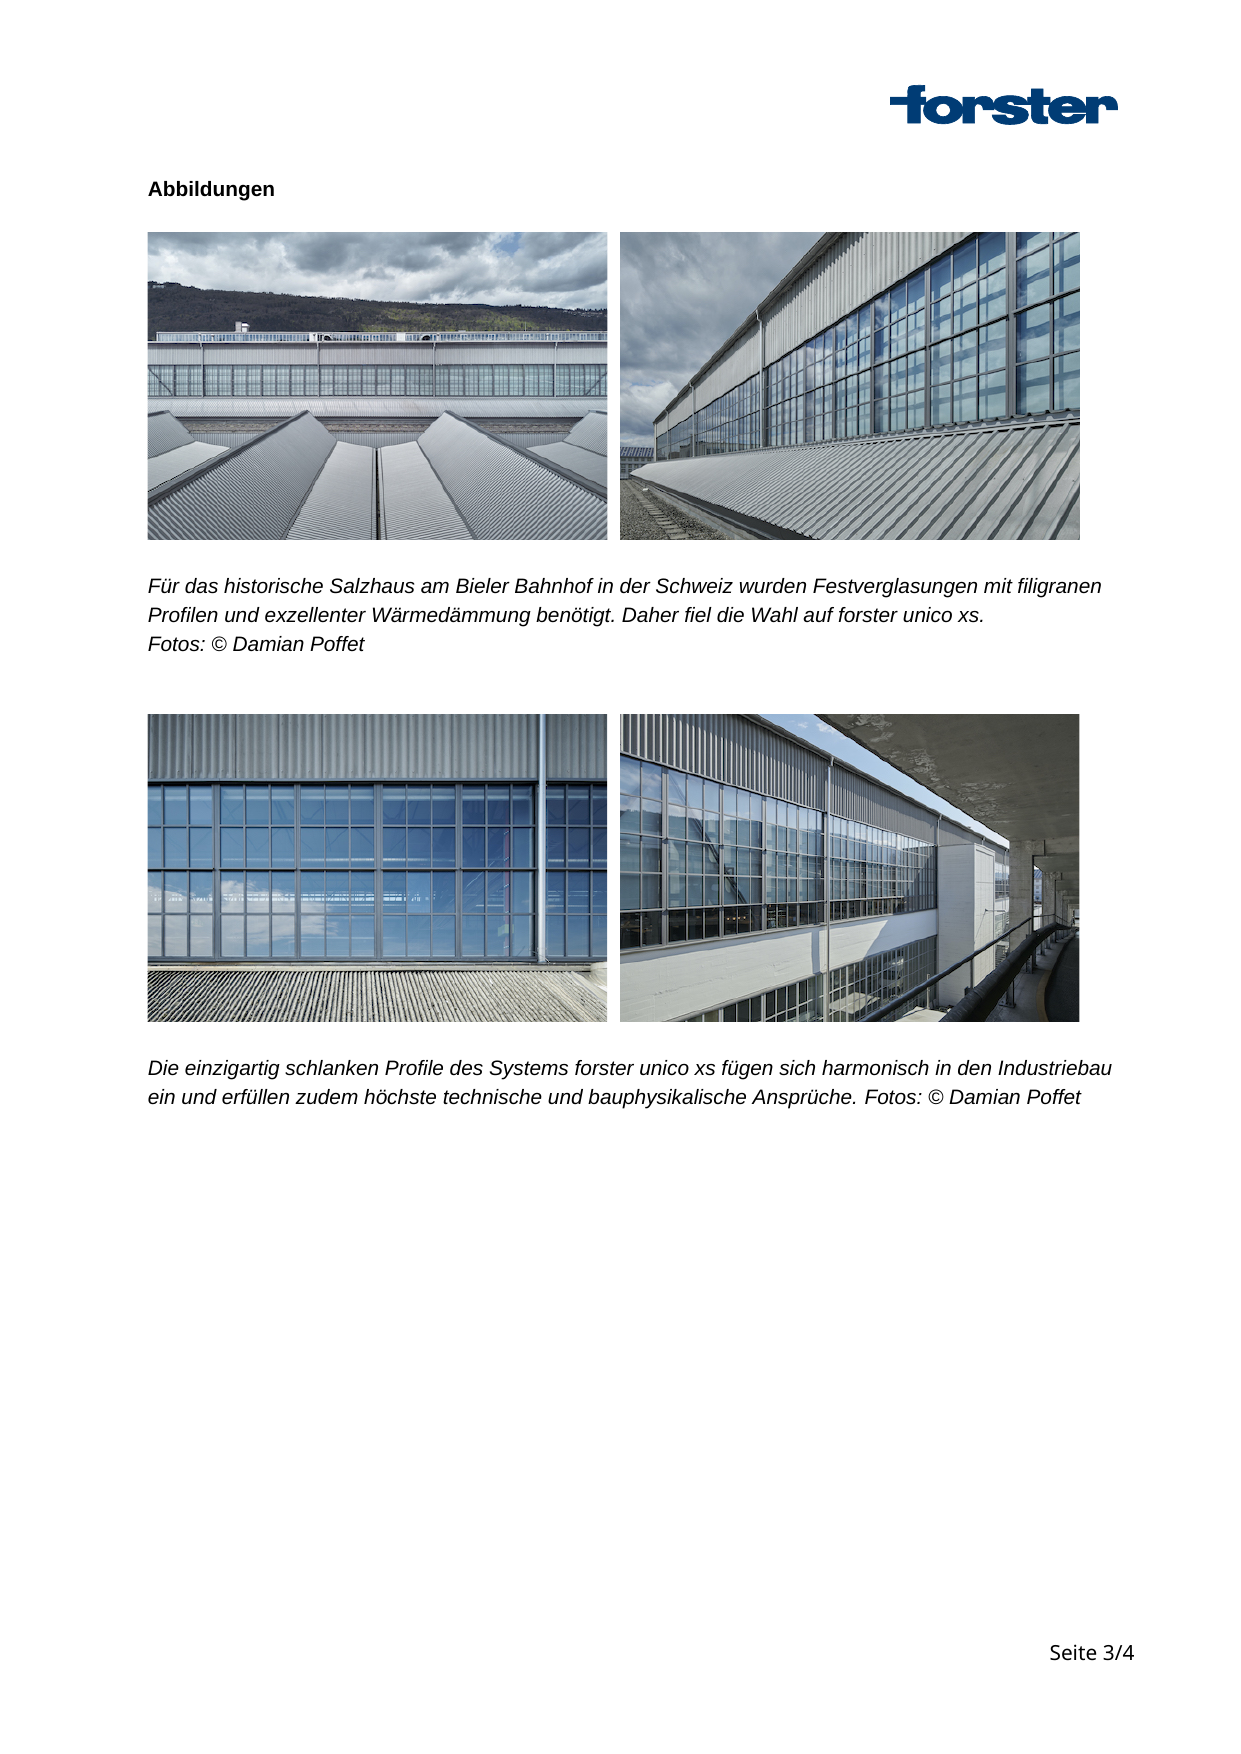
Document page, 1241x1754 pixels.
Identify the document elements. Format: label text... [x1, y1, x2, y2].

text Für das historische Salzhaus am Bieler Bahnhof in der Schweiz wurden Festverglasungen mit filigranen Profilen und exzellenter Wärmedämmung benötigt. Daher fiel die Wahl auf forster unico xs. Fotos: © Damian Poffet [148, 568, 1122, 656]
picture [147, 232, 608, 540]
text Abbildungen [148, 177, 1122, 229]
picture [147, 714, 608, 1022]
text Die einzigartig schlanken Profile des Systems forster unico xs fügen sich harmonisch in den Industriebau ein und erfüllen zudem höchste technische und bauphysikalische Ansprüche. Fotos: © Damian Poffet [148, 1051, 1122, 1109]
picture [620, 714, 1080, 1022]
picture [620, 232, 1080, 540]
